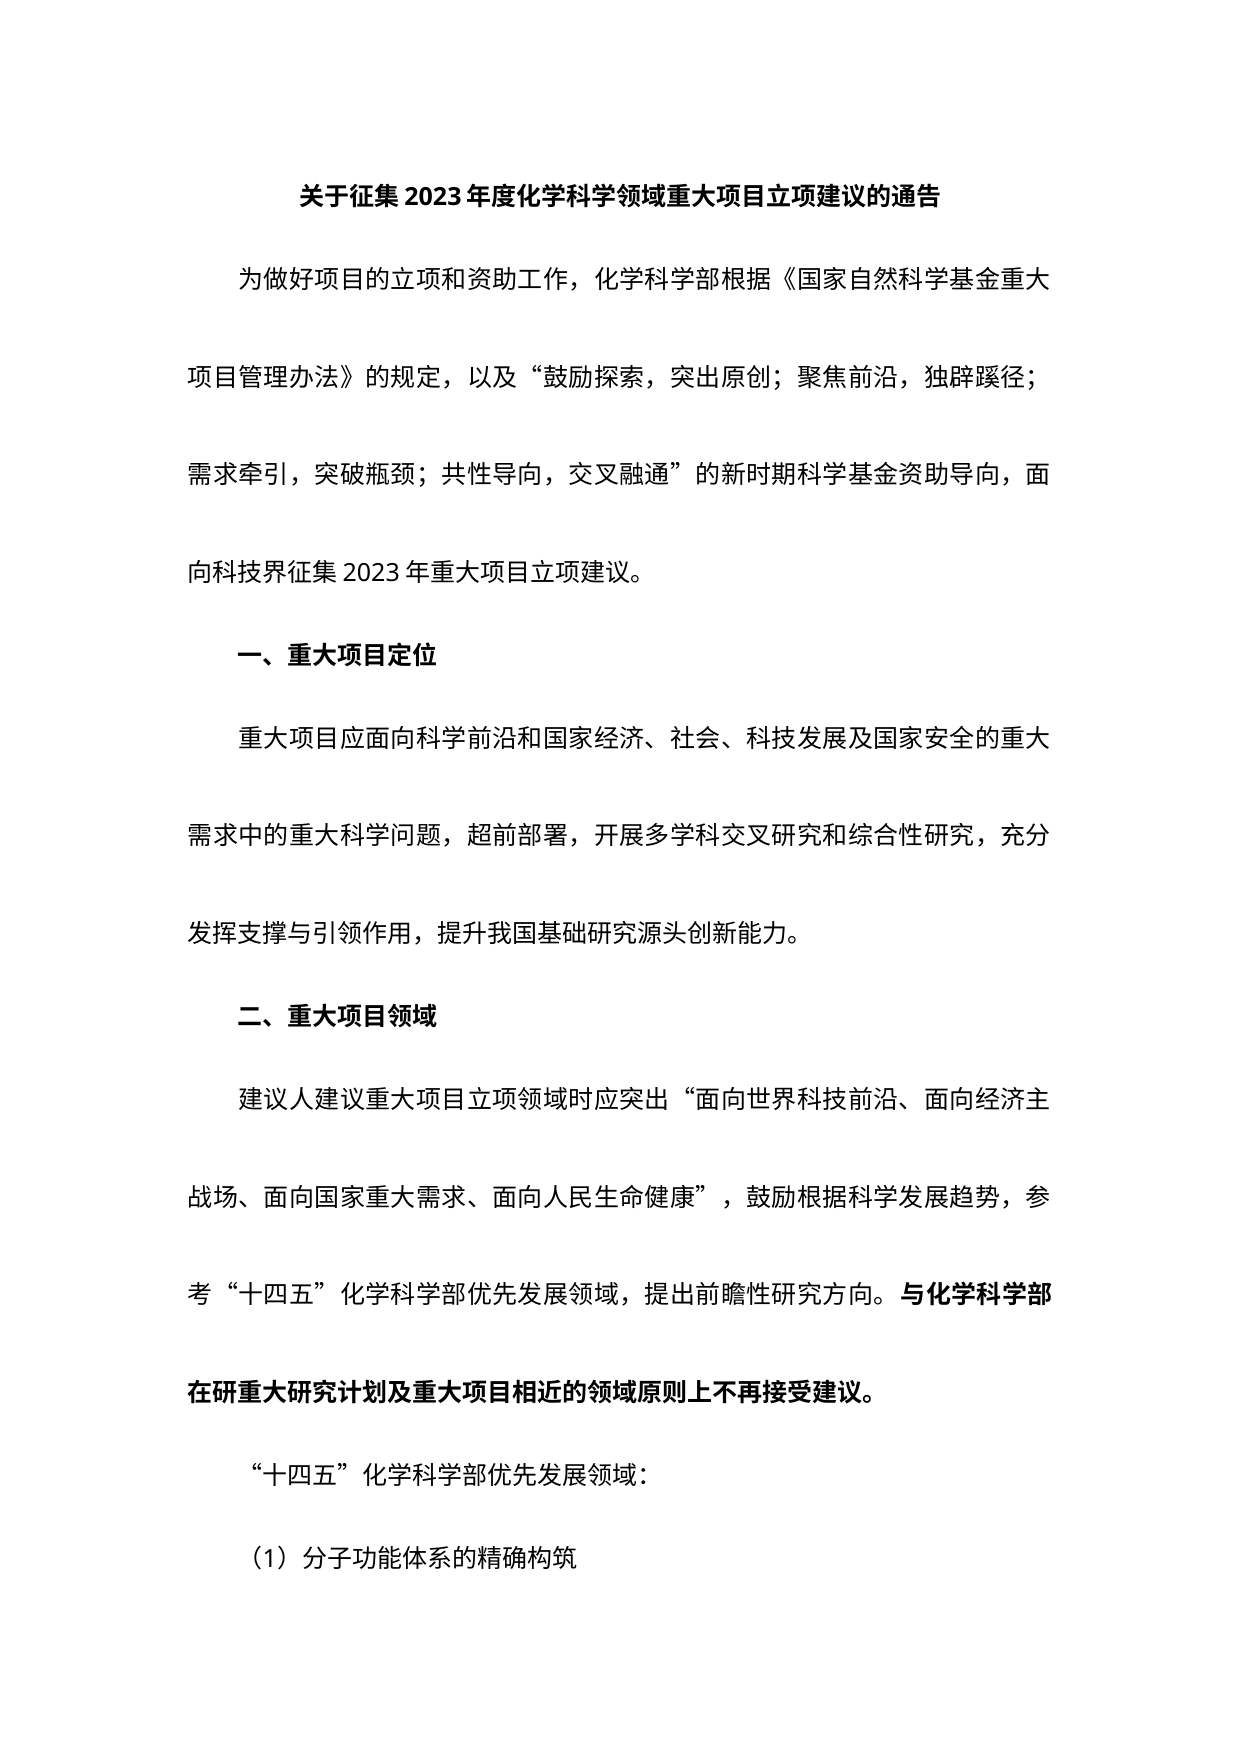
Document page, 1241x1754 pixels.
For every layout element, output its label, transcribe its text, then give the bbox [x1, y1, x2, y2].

text 一、重大项目定位 [187, 621, 1053, 686]
text （1）分子功能体系的精确构筑 [187, 1524, 1053, 1589]
text 为做好项目的立项和资助工作，化学科学部根据《国家自然科学基金重大项目管理办法》的规定，以及“鼓励探索，突出原创；聚焦前沿，独辟蹊径；需求牵引，突破瓶颈；共性导向，交叉融通”的新时期科学基金资助导向，面向科技界征集2023年重大项目立项建议。 [187, 245, 1053, 603]
text “十四五”化学科学部优先发展领域： [187, 1441, 1053, 1506]
text 重大项目应面向科学前沿和国家经济、社会、科技发展及国家安全的重大需求中的重大科学问题，超前部署，开展多学科交叉研究和综合性研究，充分发挥支撑与引领作用，提升我国基础研究源头创新能力。 [187, 704, 1053, 964]
text 建议人建议重大项目立项领域时应突出“面向世界科技前沿、面向经济主战场、面向国家重大需求、面向人民生命健康”，鼓励根据科学发展趋势，参考“十四五”化学科学部优先发展领域，提出前瞻性研究方向。与化学科学部在研重大研究计划及重大项目相近的领域原则上不再接受建议。 [187, 1065, 1053, 1423]
text 关于征集2023年度化学科学领域重大项目立项建议的通告 [187, 162, 1053, 227]
text 二、重大项目领域 [187, 982, 1053, 1047]
